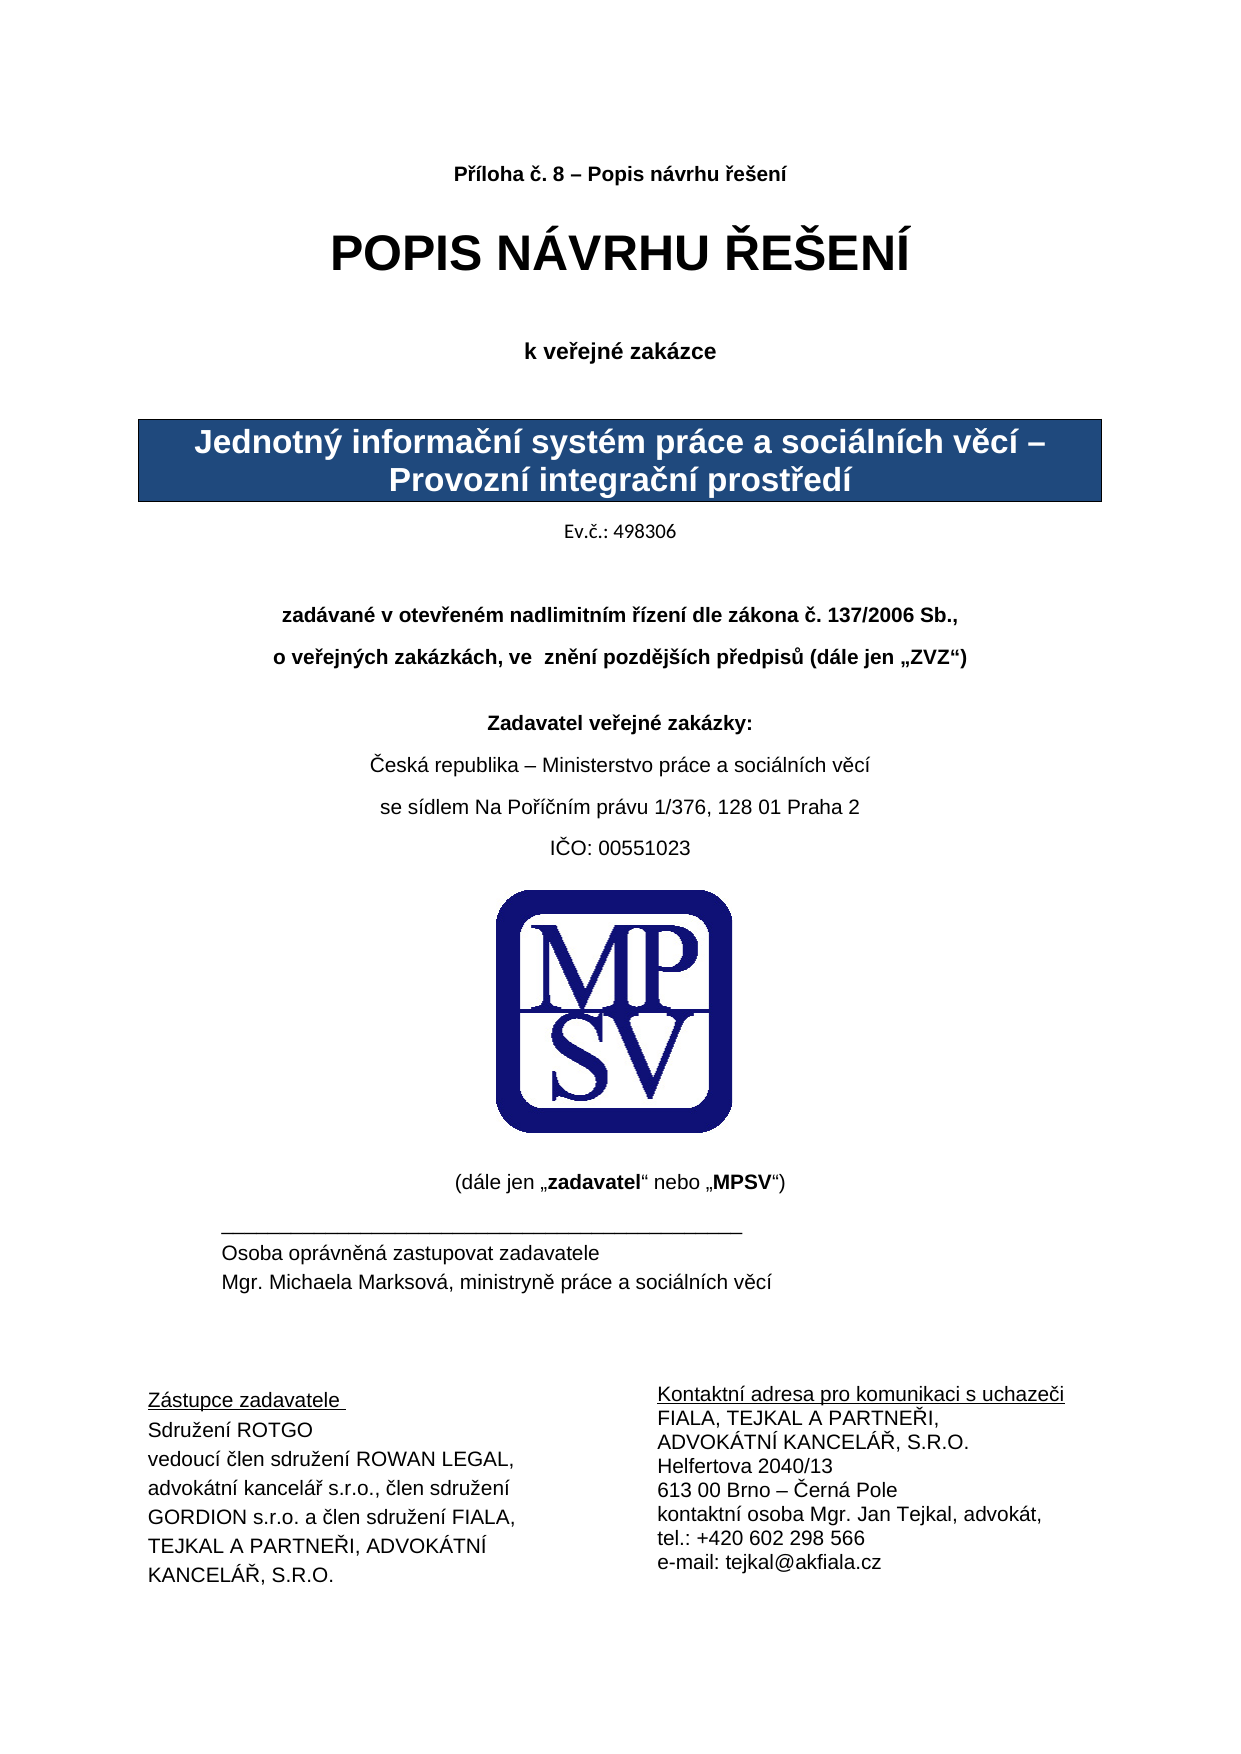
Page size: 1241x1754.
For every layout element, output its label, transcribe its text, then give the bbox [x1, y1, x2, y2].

text ADVOKÁTNÍ KANCELÁŘ, S.R.O. [657, 1430, 1093, 1454]
text o veřejných zakázkách, ve znění pozdějších předpisů (dále jen „ZVZ“) [148, 639, 1093, 668]
text Zadavatel veřejné zakázky: [148, 706, 1093, 735]
text e-mail: tejkal@akfiala.cz [657, 1550, 1093, 1574]
text Česká republika – Ministerstvo práce a sociálních věcí [148, 748, 1093, 777]
text Helfertova 2040/13 [657, 1454, 1093, 1478]
text kontaktní osoba Mgr. Jan Tejkal, advokát, [657, 1502, 1093, 1526]
text FIALA, TEJKAL A PARTNEŘI, [657, 1406, 1093, 1430]
text Ev.č.: 498306 [148, 514, 1093, 543]
text Jednotný informační systém práce a sociálních věcí – Provozní integrační prostředí [139, 420, 1101, 501]
text k veřejné zakázce [148, 335, 1093, 364]
text IČO: 00551023 [148, 831, 1093, 860]
text vedoucí člen sdružení ROWAN LEGAL, advokátní kancelář s.r.o., člen sdružení GORDION s.r.o. a člen sdružení FIALA, TEJKAL A PARTNEŘI, ADVOKÁTNÍ KANCELÁŘ, S.R.O. [148, 1441, 583, 1587]
text Kontaktní adresa pro komunikaci s uchazeči [657, 1377, 1093, 1406]
text Mgr. Michaela Marksová, ministryně práce a sociálních věcí [148, 1264, 1093, 1293]
text se sídlem Na Poříčním právu 1/376, 128 01 Praha 2 [148, 789, 1093, 818]
text tel.: +420 602 298 566 [657, 1526, 1093, 1550]
text POPIS NÁVRHU ŘEŠENÍ [148, 224, 1093, 281]
text _____________________________________________ [148, 1206, 1093, 1235]
text Sdružení ROTGO [148, 1412, 583, 1441]
text Zástupce zadavatele [148, 1383, 583, 1412]
text 613 00 Brno – Černá Pole [657, 1478, 1093, 1502]
text zadávané v otevřeném nadlimitním řízení dle zákona č. 137/2006 Sb., [148, 598, 1093, 627]
text (dále jen „zadavatel“ nebo „MPSV“) [148, 1164, 1093, 1193]
picture [496, 890, 733, 1133]
text Příloha č. 8 – Popis návrhu řešení [148, 157, 1093, 186]
text Osoba oprávněná zastupovat zadavatele [148, 1235, 1093, 1264]
